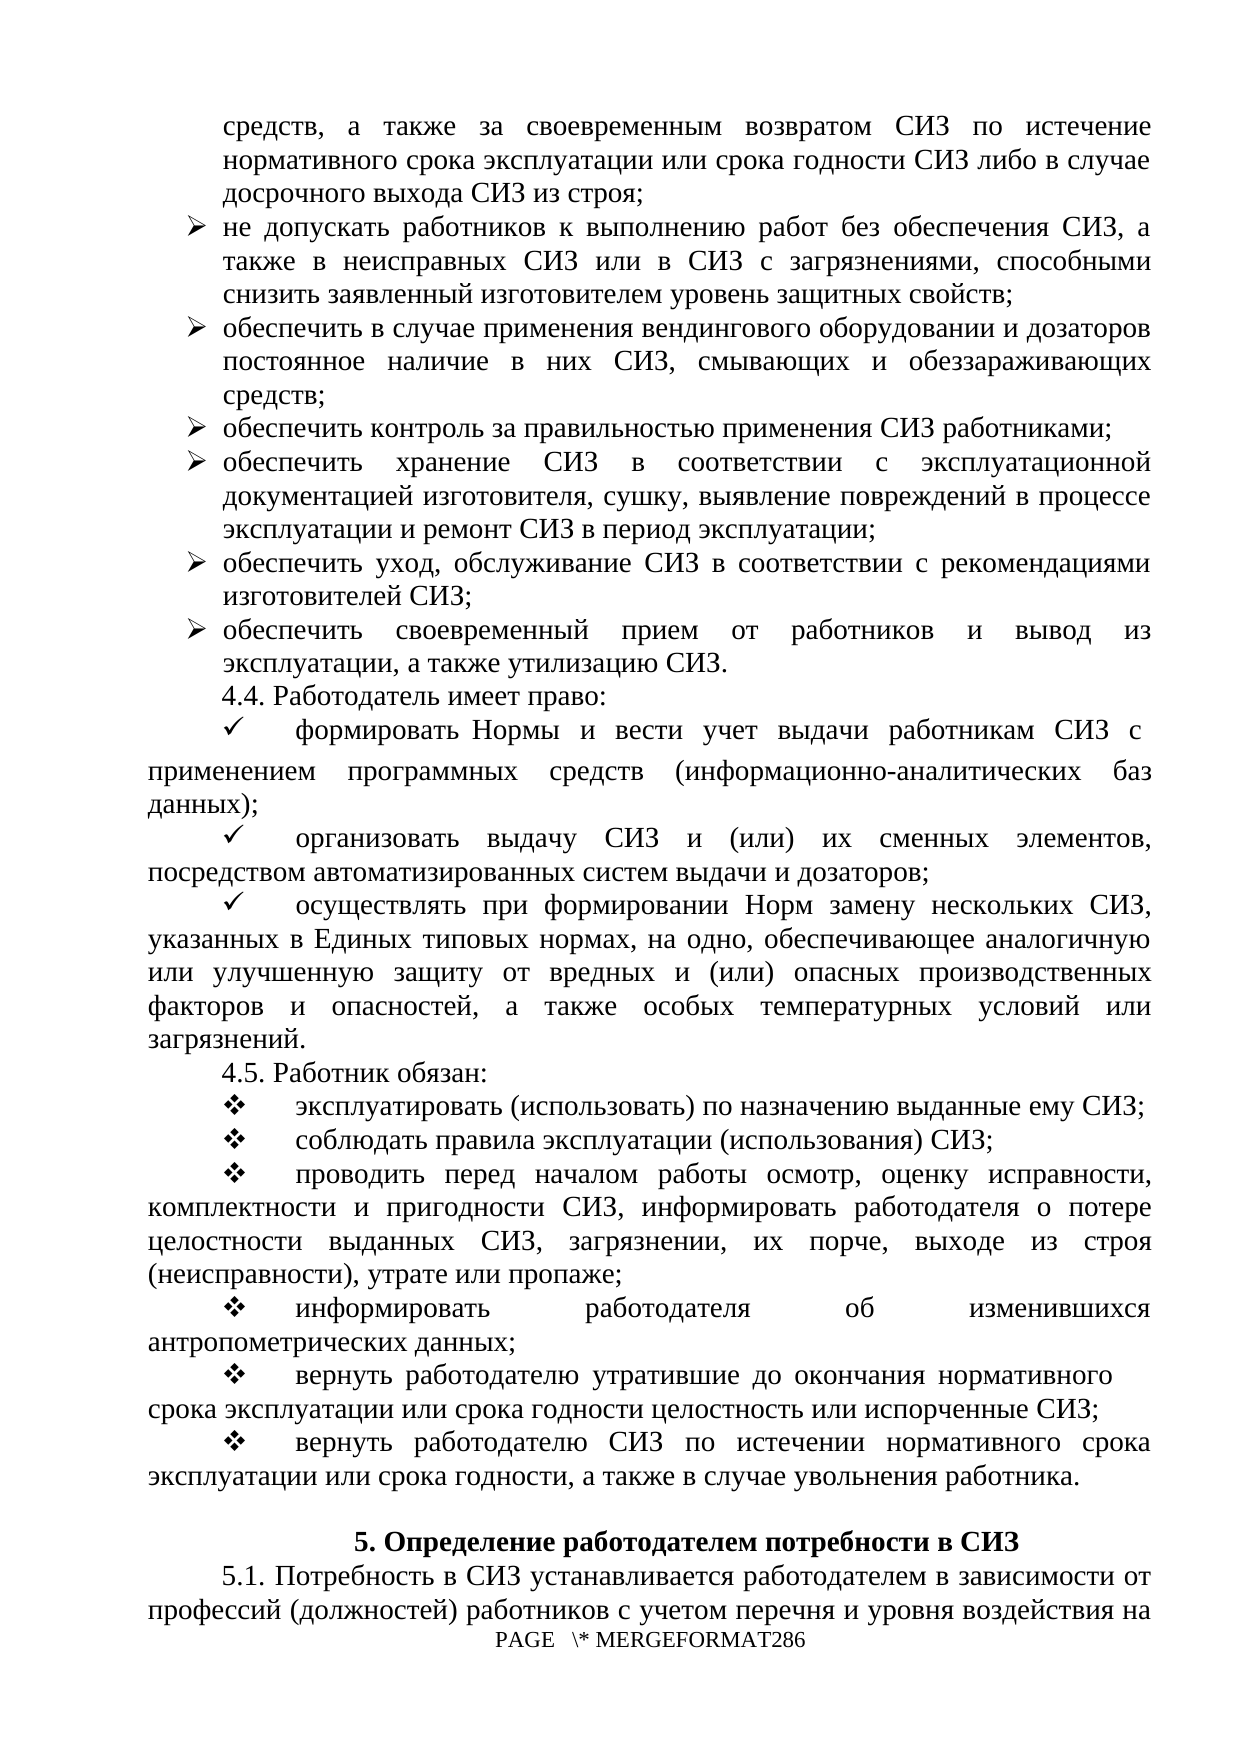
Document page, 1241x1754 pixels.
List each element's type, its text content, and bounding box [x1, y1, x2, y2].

list формировать Нормы и вести учет выдачи работникам СИЗ с [221, 712, 1234, 746]
list обеспечить своевременный прием от работников и вывод из эксплуатации, а также утилизацию СИЗ. [185, 612, 1151, 679]
list не допускать работников к выполнению работ без обеспечения СИЗ, а также в неисправных СИЗ или в СИЗ с загрязнениями, способными снизить заявленный изготовителем уровень защитных свойств; [185, 209, 1152, 310]
list обеспечить в случае применения вендингового оборудовании и дозаторов постоянное наличие в них СИЗ, смывающих и обеззараживающих средств; [185, 310, 1152, 410]
list проводить перед началом работы осмотр, оценку исправности, комплектности и пригодности СИЗ, информировать работодателя о потере целостности выданных СИЗ, загрязнении, их порче, выходе из строя (неисправности), утрате или пропаже; [148, 1156, 1152, 1290]
list Работодатель имеет право: [221, 679, 1234, 712]
list эксплуатировать (использовать) по назначению выданные ему СИЗ; [221, 1089, 1234, 1122]
list соблюдать правила эксплуатации (использования) СИЗ; [221, 1122, 1234, 1156]
list обеспечить уход, обслуживание СИЗ в соответствии с рекомендациями изготовителей СИЗ; [185, 545, 1151, 612]
list вернуть работодателю СИЗ по истечении нормативного срока эксплуатации или срока годности, а также в случае увольнения работника. [148, 1424, 1151, 1492]
list обеспечить контроль за правильностью применения СИЗ работниками; [185, 410, 1234, 444]
list информировать работодателя об изменившихся антропометрических данных; [148, 1290, 1152, 1357]
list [148, 1558, 1152, 1626]
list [185, 108, 1151, 209]
list Работник обязан: [221, 1055, 1234, 1089]
list обеспечить хранение СИЗ в соответствии с эксплуатационной документацией изготовителя, сушку, выявление повреждений в процессе эксплуатации и ремонт СИЗ в период эксплуатации; [185, 444, 1151, 545]
list осуществлять при формировании Норм замену нескольких СИЗ, указанных в Единых типовых нормах, на одно, обеспечивающее аналогичную или улучшенную защиту от вредных и (или) опасных производственных факторов и опасностей, а также особых температурных условий или загрязнений. [148, 887, 1152, 1055]
list организовать выдачу СИЗ и (или) их сменных элементов, посредством автоматизированных систем выдачи и дозаторов; [148, 820, 1152, 887]
list Определение работодателем потребности в СИЗ [354, 1525, 1234, 1558]
list вернуть работодателю утратившие до окончания нормативного срока эксплуатации или срока годности целостность или испорченные СИЗ; [148, 1357, 1151, 1424]
text применением программных средств (информационно-аналитических баз данных); [148, 753, 1152, 820]
